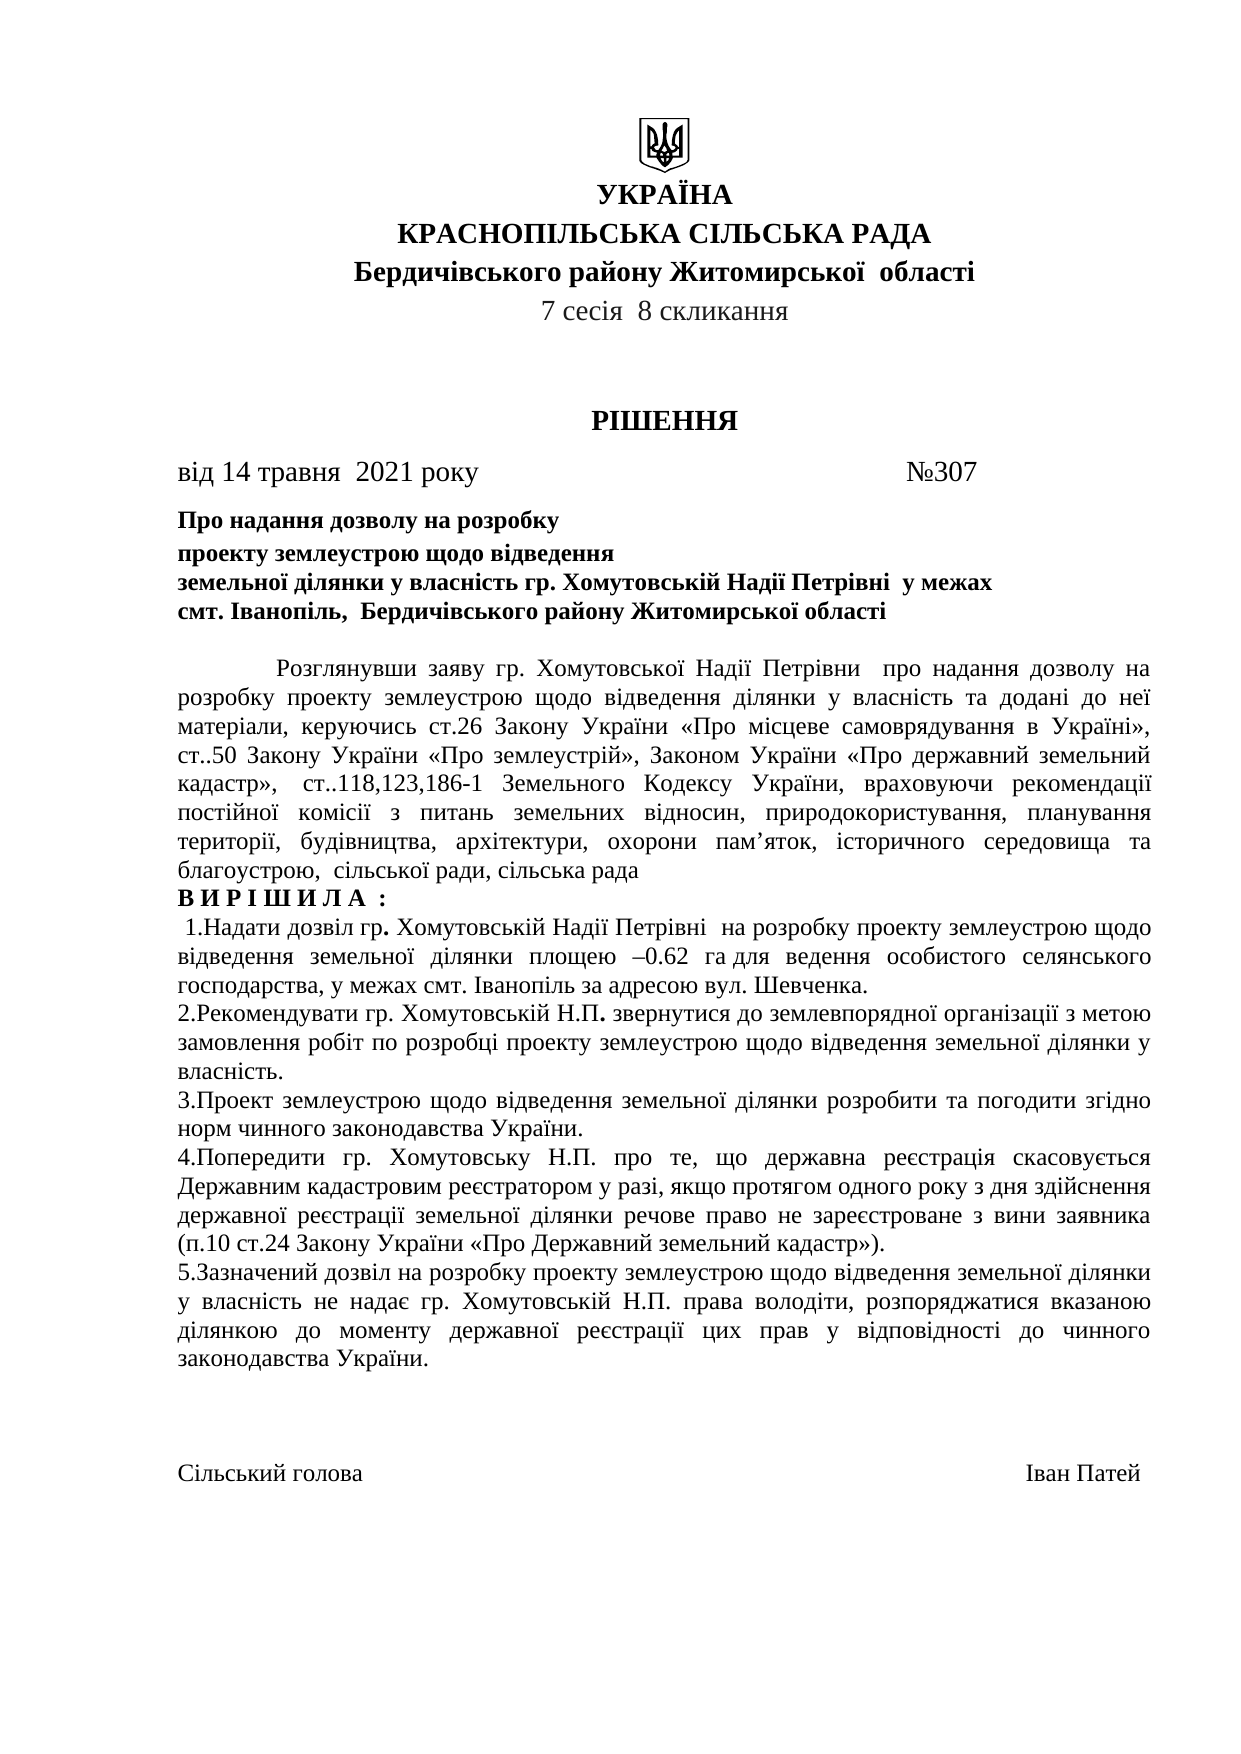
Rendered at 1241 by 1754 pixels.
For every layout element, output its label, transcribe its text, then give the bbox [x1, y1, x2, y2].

text УКРАЇНА [177, 177, 1152, 211]
text 7 сесія 8 скликання [177, 293, 1152, 327]
text 1.Надати дозвіл гр. Хомутовській Надії Петрівні на розробку проекту землеустрою щодо відведення земельної ділянки площею –0.62 га для ведення особистого селянського господарства, у межах смт. Іванопіль за адресою вул. Шевченка. [177, 912, 1152, 998]
text земельної ділянки у власність гр. Хомутовській Надії Петрівні у межах смт. Іванопіль, Бердичівського району Житомирської області [177, 567, 1040, 625]
text КРАСНОПІЛЬСЬКА СІЛЬСЬКА РАДА [177, 216, 1152, 249]
text 4.Попередити гр. Хомутовську Н.П. про те, що державна реєстрація скасовується Державним кадастровим реєстратором у разі, якщо протягом одного року з дня здійснення державної реєстрації земельної ділянки речове право не зареєстроване з вини заявника (п.10 ст.24 Закону України «Про Державний земельний кадастр»). [177, 1142, 1152, 1257]
text від 14 травня 2021 року №307 [177, 454, 1152, 488]
text 3.Проект землеустрою щодо відведення земельної ділянки розробити та погодити згідно норм чинного законодавства України. [177, 1085, 1152, 1142]
text Сільський голова Іван Патей [177, 1458, 1152, 1487]
text 5.Зазначений дозвіл на розробку проекту землеустрою щодо відведення земельної ділянки у власність не надає гр. Хомутовській Н.П. права володіти, розпоряджатися вказаною ділянкою до моменту державної реєстрації цих прав у відповідності до чинного законодавства України. [177, 1257, 1152, 1372]
text 2.Рекомендувати гр. Хомутовській Н.П. звернутися до землевпорядної організації з метою замовлення робіт по розробці проекту землеустрою щодо відведення земельної ділянки у власність. [177, 998, 1152, 1085]
text В И Р І Ш И Л А : [177, 883, 1152, 912]
text Про надання дозволу на розробку [177, 506, 1152, 534]
text РІШЕННЯ [177, 403, 1152, 437]
text Розглянувши заяву гр. Хомутовської Надії Петрівни про надання дозволу на розробку проекту землеустрою щодо відведення ділянки у власність та додані до неї матеріали, керуючись ст.26 Закону України «Про місцеве самоврядування в Україні», ст..50 Закону України «Про землеустрій», Законом України «Про державний земельний кадастр», ст..118,123,186-1 Земельного Кодексу України, враховуючи рекомендації постійної комісії з питань земельних відносин, природокористування, планування території, будівництва, архітектури, охорони пам’яток, історичного середовища та благоустрою, сільської ради, сільська рада [177, 653, 1152, 883]
text Бердичівського району Житомирської області [177, 254, 1152, 288]
text проекту землеустрою щодо відведення [177, 538, 1040, 567]
